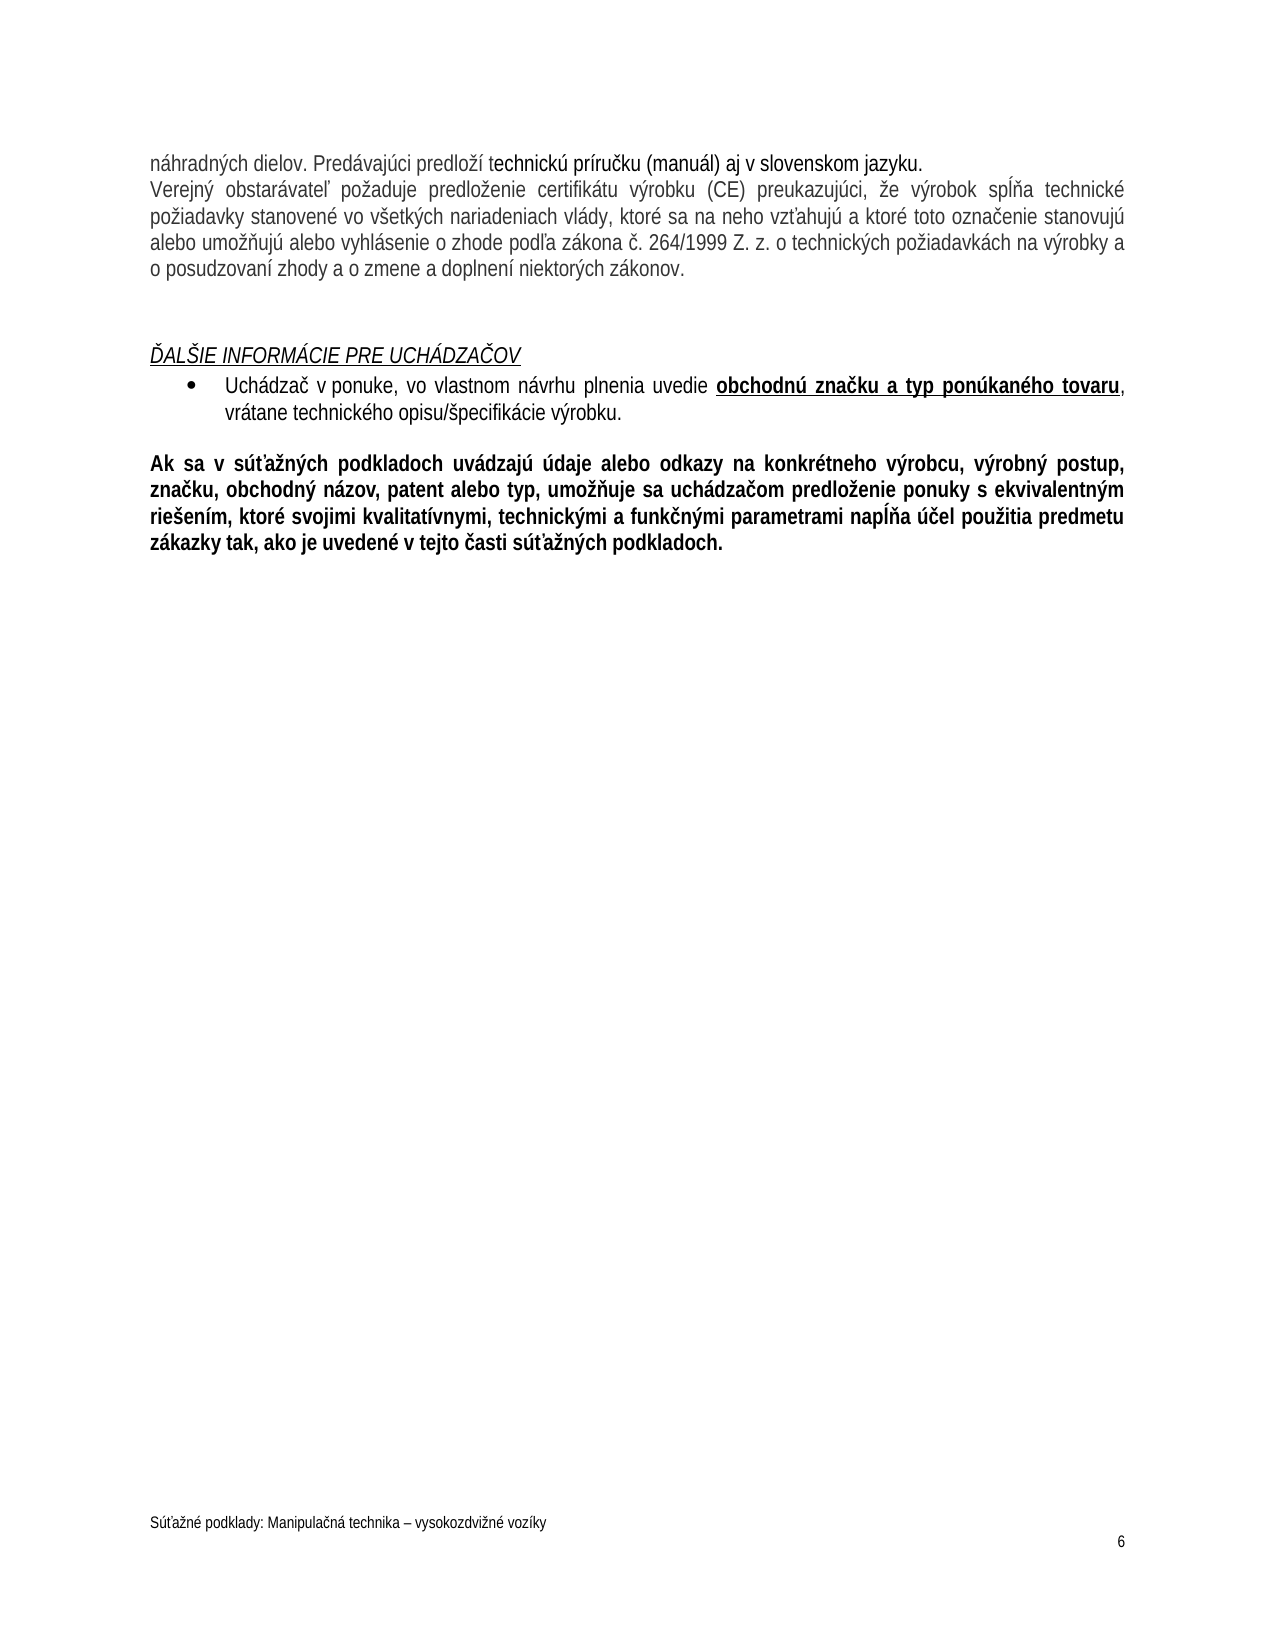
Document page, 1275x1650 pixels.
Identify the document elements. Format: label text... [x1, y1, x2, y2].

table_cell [150, 150, 1125, 176]
text ĎALŠIE INFORMÁCIE PRE UCHÁDZAČOV [150, 342, 1125, 368]
table_cell Verejný obstarávateľ požaduje predloženie certifikátu výrobku (CE) preukazujúci, že výrobok spĺňa technické požiadavky stanovené vo všetkých nariadeniach vlády, ktoré sa na neho vzťahujú a ktoré toto označenie stanovujú alebo umožňujú alebo vyhlásenie o zhode podľa zákona č. 264/1999 Z. z. o technických požiadavkách na výrobky a o posudzovaní zhody a o zmene a doplnení niektorých zákonov. [150, 176, 1125, 282]
subtitle Ak sa v súťažných podkladoch uvádzajú údaje alebo odkazy na konkrétneho výrobcu, výrobný postup, značku, obchodný názov, patent alebo typ, umožňuje sa uchádzačom predloženie ponuky s ekvivalentným riešením, ktoré svojimi kvalitatívnymi, technickými a funkčnými parametrami napĺňa účel použitia predmetu zákazky tak, ako je uvedené v tejto časti súťažných podkladoch. [150, 450, 1125, 556]
list Uchádzač v ponuke, vo vlastnom návrhu plnenia uvedie obchodnú značku a typ ponúkaného tovaru, vrátane technického opisu/špecifikácie výrobku. [187, 372, 1125, 425]
